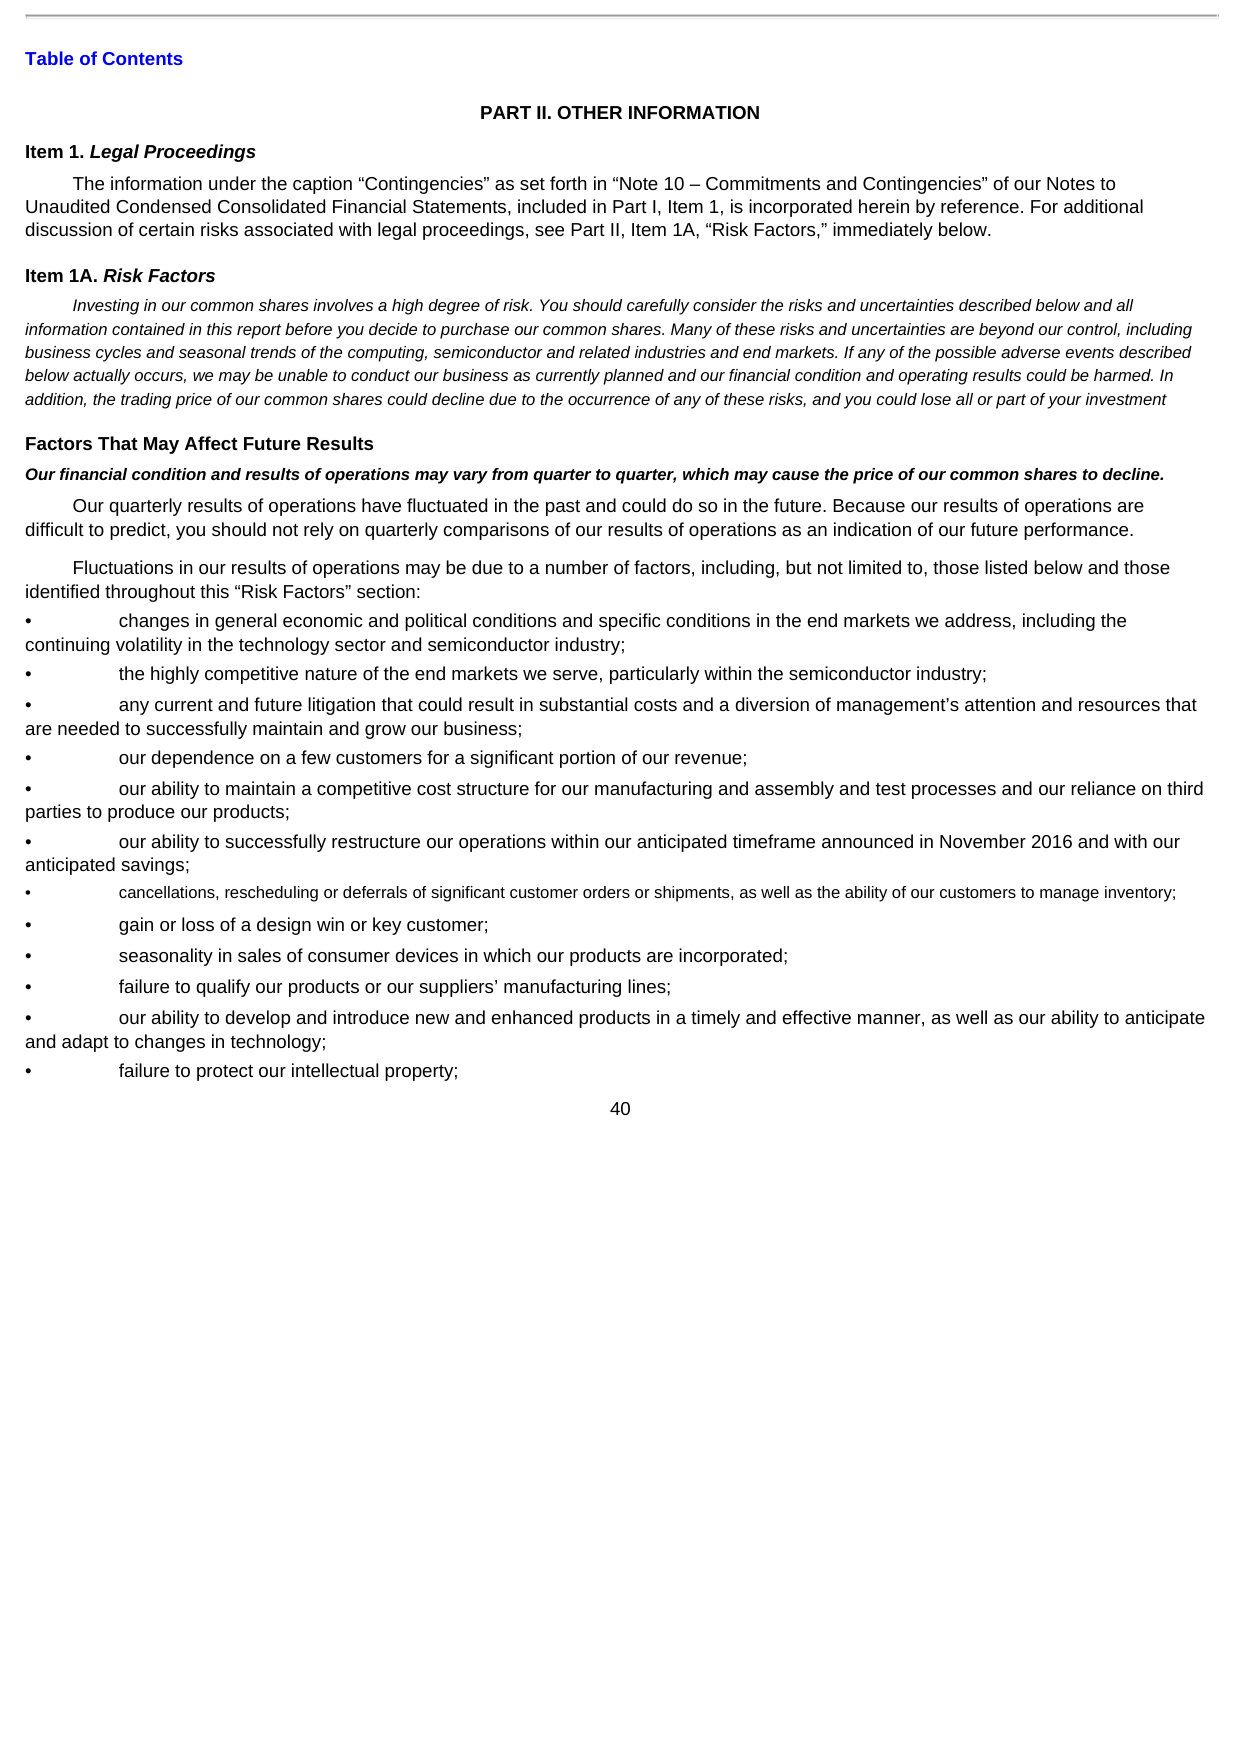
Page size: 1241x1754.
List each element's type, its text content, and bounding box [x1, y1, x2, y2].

picture [23, 14, 1220, 21]
list the highly competitive nature of the end markets we serve, particularly within the semiconductor industry; [25, 663, 1213, 684]
list any current and future litigation that could result in substantial costs and a diversion of management’s attention and resources that are needed to successfully maintain and grow our business; [25, 694, 1213, 739]
text Item 1. Legal Proceedings [25, 141, 1213, 163]
text The information under the caption “Contingencies” as set forth in “Note 10 – Commitments and Contingencies” of our Notes to Unaudited Condensed Consolidated Financial Statements, included in Part I, Item 1, is incorporated herein by reference. For additional discussion of certain risks associated with legal proceedings, see Part II, Item 1A, “Risk Factors,” immediately below. [25, 173, 1201, 241]
list cancellations, rescheduling or deferrals of significant customer orders or shipments, as well as the ability of our customers to manage inventory; [25, 883, 1213, 902]
list our ability to develop and introduce new and enhanced products in a timely and effective manner, as well as our ability to anticipate and adapt to changes in technology; [25, 1007, 1213, 1052]
list seasonality in sales of consumer devices in which our products are incorporated; [25, 945, 1213, 967]
text PART II. OTHER INFORMATION [25, 102, 1215, 123]
text 40 [25, 1098, 1215, 1119]
text Our quarterly results of operations have fluctuated in the past and could do so in the future. Because our results of operations are difficult to predict, you should not rely on quarterly comparisons of our results of operations as an indication of our future performance. [25, 495, 1188, 541]
list gain or loss of a design win or key customer; [25, 914, 1213, 936]
list our ability to maintain a competitive cost structure for our manufacturing and assembly and test processes and our reliance on third parties to produce our products; [25, 777, 1213, 823]
text Item 1A. Risk Factors [25, 265, 1213, 286]
text Our financial condition and results of operations may vary from quarter to quarter, which may cause the price of our common shares to decline. [25, 464, 1213, 483]
list failure to qualify our products or our suppliers’ manufacturing lines; [25, 976, 1213, 998]
text Factors That May Affect Future Results [25, 433, 1213, 454]
text Investing in our common shares involves a high degree of risk. You should carefully consider the risks and uncertainties described below and all information contained in this report before you decide to purchase our common shares. Many of these risks and uncertainties are beyond our control, including business cycles and seasonal trends of the computing, semiconductor and related industries and end markets. If any of the possible adverse events described below actually occurs, we may be unable to conduct our business as currently planned and our financial condition and operating results could be harmed. In addition, the trading price of our common shares could decline due to the occurrence of any of these risks, and you could lose all or part of your investment [25, 296, 1194, 409]
list our dependence on a few customers for a significant portion of our revenue; [25, 747, 1213, 768]
list changes in general economic and political conditions and specific conditions in the end markets we address, including the continuing volatility in the technology sector and semiconductor industry; [25, 610, 1213, 655]
list failure to protect our intellectual property; [25, 1060, 1213, 1082]
text Table of Contents [25, 48, 1213, 69]
text Fluctuations in our results of operations may be due to a number of factors, including, but not limited to, those listed below and those identified throughout this “Risk Factors” section: [25, 557, 1209, 602]
list our ability to successfully restructure our operations within our anticipated timeframe announced in November 2016 and with our anticipated savings; [25, 830, 1213, 876]
